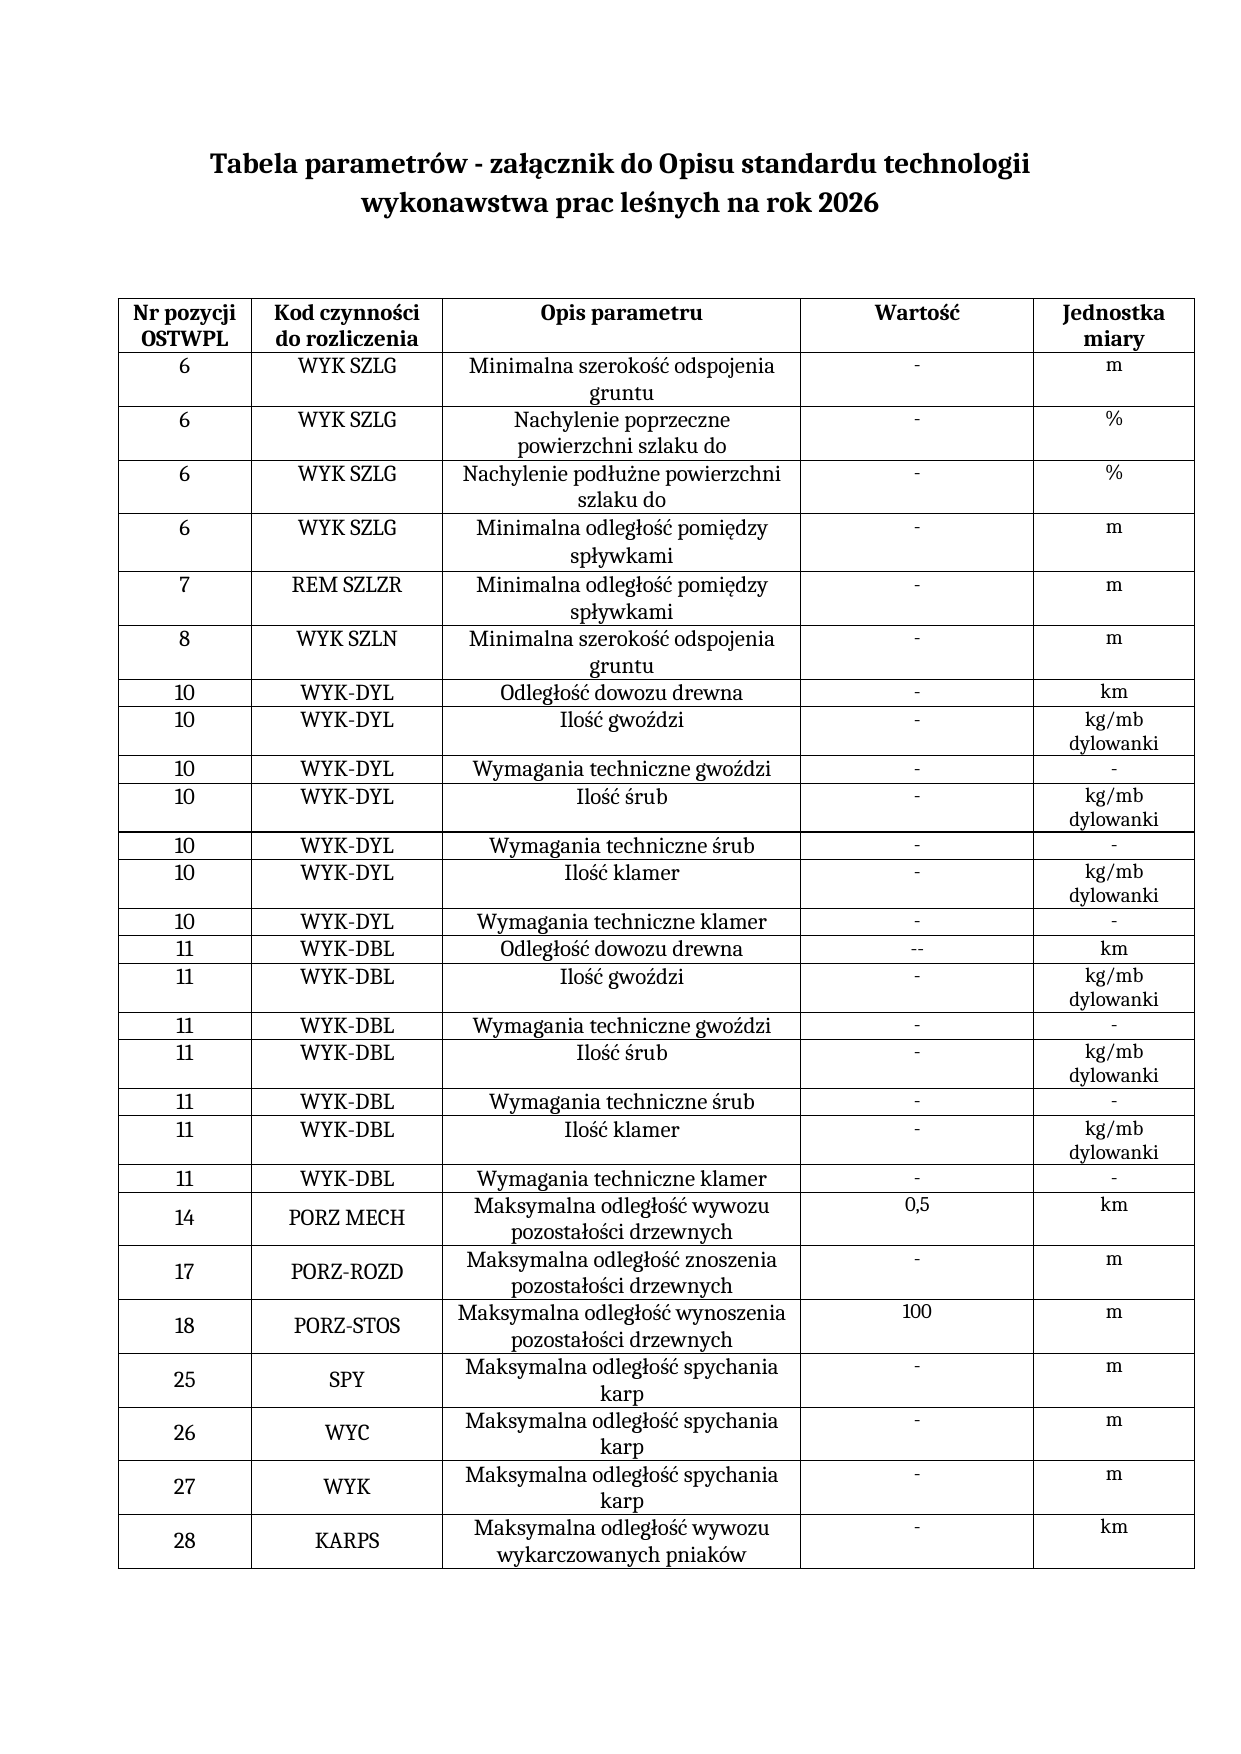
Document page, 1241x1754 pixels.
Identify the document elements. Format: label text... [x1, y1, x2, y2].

table_cell Maksymalna odległość wywozu pozostałości drzewnych [443, 1193, 800, 1245]
table_cell km [1034, 680, 1194, 706]
table_cell Wymagania techniczne klamer [443, 909, 800, 935]
table_cell Maksymalna odległość wynoszenia pozostałości drzewnych [443, 1300, 800, 1353]
table_header Kod czynności do rozliczenia [252, 299, 442, 352]
table_cell WYK-DYL [252, 707, 442, 755]
table_cell - [801, 407, 1033, 459]
table_cell Ilość klamer [443, 1116, 800, 1164]
table_cell Wymagania techniczne gwoździ [443, 756, 800, 782]
table_cell m [1034, 626, 1194, 679]
table_cell WYK-DYL [252, 909, 442, 935]
table_cell Ilość gwoździ [443, 964, 800, 1012]
table_cell WYK-DBL [252, 936, 442, 963]
table_cell Wymagania techniczne klamer [443, 1165, 800, 1192]
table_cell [443, 1515, 800, 1568]
table_cell WYK-DYL [252, 756, 442, 782]
table_header Jednostka miary [1034, 299, 1194, 352]
table_cell 11 [119, 1165, 251, 1192]
table_cell PORZ MECH [252, 1193, 442, 1245]
table_cell - [801, 1515, 1033, 1568]
table_cell Minimalna szerokość odspojenia gruntu [443, 353, 800, 406]
table_cell - [801, 353, 1033, 406]
table_cell Maksymalna odległość spychania karp [443, 1354, 800, 1407]
table_cell km [1034, 1515, 1194, 1568]
table_cell WYK SZLN [252, 626, 442, 679]
table_cell SPY [252, 1354, 442, 1407]
table_cell Ilość gwoździ [443, 707, 800, 755]
table_cell 11 [119, 1040, 251, 1088]
table_cell km [1034, 936, 1194, 963]
table_cell - [801, 1165, 1033, 1192]
table_cell 6 [119, 461, 251, 513]
table_cell m [1034, 1461, 1194, 1514]
table_cell Maksymalna odległość znoszenia pozostałości drzewnych [443, 1246, 800, 1299]
text Tabela parametrów - załącznik do Opisu standardu technologii wykonawstwa prac leśnych na rok 2026 [148, 148, 1093, 220]
table_cell WYK SZLG [252, 407, 442, 459]
table_cell WYK-DBL [252, 1116, 442, 1164]
table_cell 10 [119, 909, 251, 935]
table_cell 10 [119, 756, 251, 782]
table_cell Wymagania techniczne gwoździ [443, 1013, 800, 1039]
table_cell - [1034, 909, 1194, 935]
table_cell kg/mb dylowanki [1034, 860, 1194, 908]
table_cell - [801, 680, 1033, 706]
table_cell - [801, 514, 1033, 571]
table_cell m [1034, 1408, 1194, 1460]
table_cell Minimalna szerokość odspojenia gruntu [443, 626, 800, 679]
table_cell Minimalna odległość pomiędzy spływkami [443, 572, 800, 625]
table_cell 11 [119, 1089, 251, 1115]
table_cell 11 [119, 1013, 251, 1039]
table_cell 11 [119, 964, 251, 1012]
table_cell WYK-DBL [252, 964, 442, 1012]
table_cell 18 [119, 1300, 251, 1353]
table_cell - [801, 572, 1033, 625]
table_cell 11 [119, 936, 251, 963]
table_cell - [801, 909, 1033, 935]
table_cell Wymagania techniczne śrub [443, 833, 800, 859]
table_cell kg/mb dylowanki [1034, 1116, 1194, 1164]
table_cell - [1034, 833, 1194, 859]
table_cell - [1034, 1013, 1194, 1039]
table_cell 8 [119, 626, 251, 679]
table_cell 0,5 [801, 1193, 1033, 1245]
table_cell - [1034, 1165, 1194, 1192]
table_cell - [801, 1013, 1033, 1039]
table_cell Maksymalna odległość spychania karp [443, 1461, 800, 1514]
table_header Wartość [801, 299, 1033, 352]
table_cell 26 [119, 1408, 251, 1460]
table_cell WYK [252, 1461, 442, 1514]
table_cell m [1034, 1354, 1194, 1407]
table_cell 28 [119, 1515, 251, 1568]
table_cell PORZ-ROZD [252, 1246, 442, 1299]
table_cell WYK SZLG [252, 461, 442, 513]
table_cell m [1034, 353, 1194, 406]
table_cell - [801, 1246, 1033, 1299]
table_cell - [801, 1089, 1033, 1115]
table_cell m [1034, 1300, 1194, 1353]
table_cell WYK SZLG [252, 514, 442, 571]
table_cell WYK-DYL [252, 860, 442, 908]
table_cell Maksymalna odległość spychania karp [443, 1408, 800, 1460]
table_cell Odległość dowozu drewna [443, 936, 800, 963]
table_cell WYC [252, 1408, 442, 1460]
table_cell 6 [119, 514, 251, 571]
table_cell - [801, 756, 1033, 782]
table_cell Wymagania techniczne śrub [443, 1089, 800, 1115]
table_cell 7 [119, 572, 251, 625]
table_cell REM SZLZR [252, 572, 442, 625]
table_cell - [801, 860, 1033, 908]
table_cell WYK-DBL [252, 1089, 442, 1115]
table_cell PORZ-STOS [252, 1300, 442, 1353]
table_cell kg/mb dylowanki [1034, 707, 1194, 755]
table_cell WYK-DYL [252, 833, 442, 859]
table_cell m [1034, 1246, 1194, 1299]
table_cell - [1034, 1089, 1194, 1115]
table_cell 14 [119, 1193, 251, 1245]
table_cell WYK-DYL [252, 680, 442, 706]
table_cell 11 [119, 1116, 251, 1164]
table_cell WYK-DBL [252, 1040, 442, 1088]
table_cell - [801, 707, 1033, 755]
table_cell WYK-DYL [252, 784, 442, 831]
table_cell WYK-DBL [252, 1013, 442, 1039]
table_cell 17 [119, 1246, 251, 1299]
table_cell m [1034, 572, 1194, 625]
table_cell - [801, 1040, 1033, 1088]
table_cell % [1034, 461, 1194, 513]
table_cell WYK SZLG [252, 353, 442, 406]
table_cell - [801, 461, 1033, 513]
table_cell Ilość śrub [443, 784, 800, 831]
table_cell Ilość śrub [443, 1040, 800, 1088]
table_cell km [1034, 1193, 1194, 1245]
table_cell Minimalna odległość pomiędzy spływkami [443, 514, 800, 571]
table_cell - [1034, 756, 1194, 782]
table_cell Nachylenie podłużne powierzchni szlaku do [443, 461, 800, 513]
table_cell - [801, 626, 1033, 679]
table_cell 6 [119, 407, 251, 459]
table_cell 100 [801, 1300, 1033, 1353]
table_cell - [801, 1116, 1033, 1164]
table_header Nr pozycji OSTWPL [119, 299, 251, 352]
table_cell 10 [119, 860, 251, 908]
table_header Opis parametru [443, 299, 800, 352]
table_cell kg/mb dylowanki [1034, 784, 1194, 831]
table_cell 10 [119, 833, 251, 859]
table_cell 25 [119, 1354, 251, 1407]
table_cell - [801, 833, 1033, 859]
table_cell Odległość dowozu drewna [443, 680, 800, 706]
table_cell Nachylenie poprzeczne powierzchni szlaku do [443, 407, 800, 459]
table_cell - [801, 1408, 1033, 1460]
table_cell - [801, 1354, 1033, 1407]
table_cell KARPS [252, 1515, 442, 1568]
table_cell kg/mb dylowanki [1034, 964, 1194, 1012]
table_cell 6 [119, 353, 251, 406]
table_cell - [801, 964, 1033, 1012]
table_cell 10 [119, 784, 251, 831]
table_cell % [1034, 407, 1194, 459]
table_cell 27 [119, 1461, 251, 1514]
table_cell -- [801, 936, 1033, 963]
table_cell - [801, 1461, 1033, 1514]
table_cell 10 [119, 707, 251, 755]
table_cell kg/mb dylowanki [1034, 1040, 1194, 1088]
table_cell 10 [119, 680, 251, 706]
table_cell Ilość klamer [443, 860, 800, 908]
table_cell - [801, 784, 1033, 831]
table_cell WYK-DBL [252, 1165, 442, 1192]
table_cell m [1034, 514, 1194, 571]
